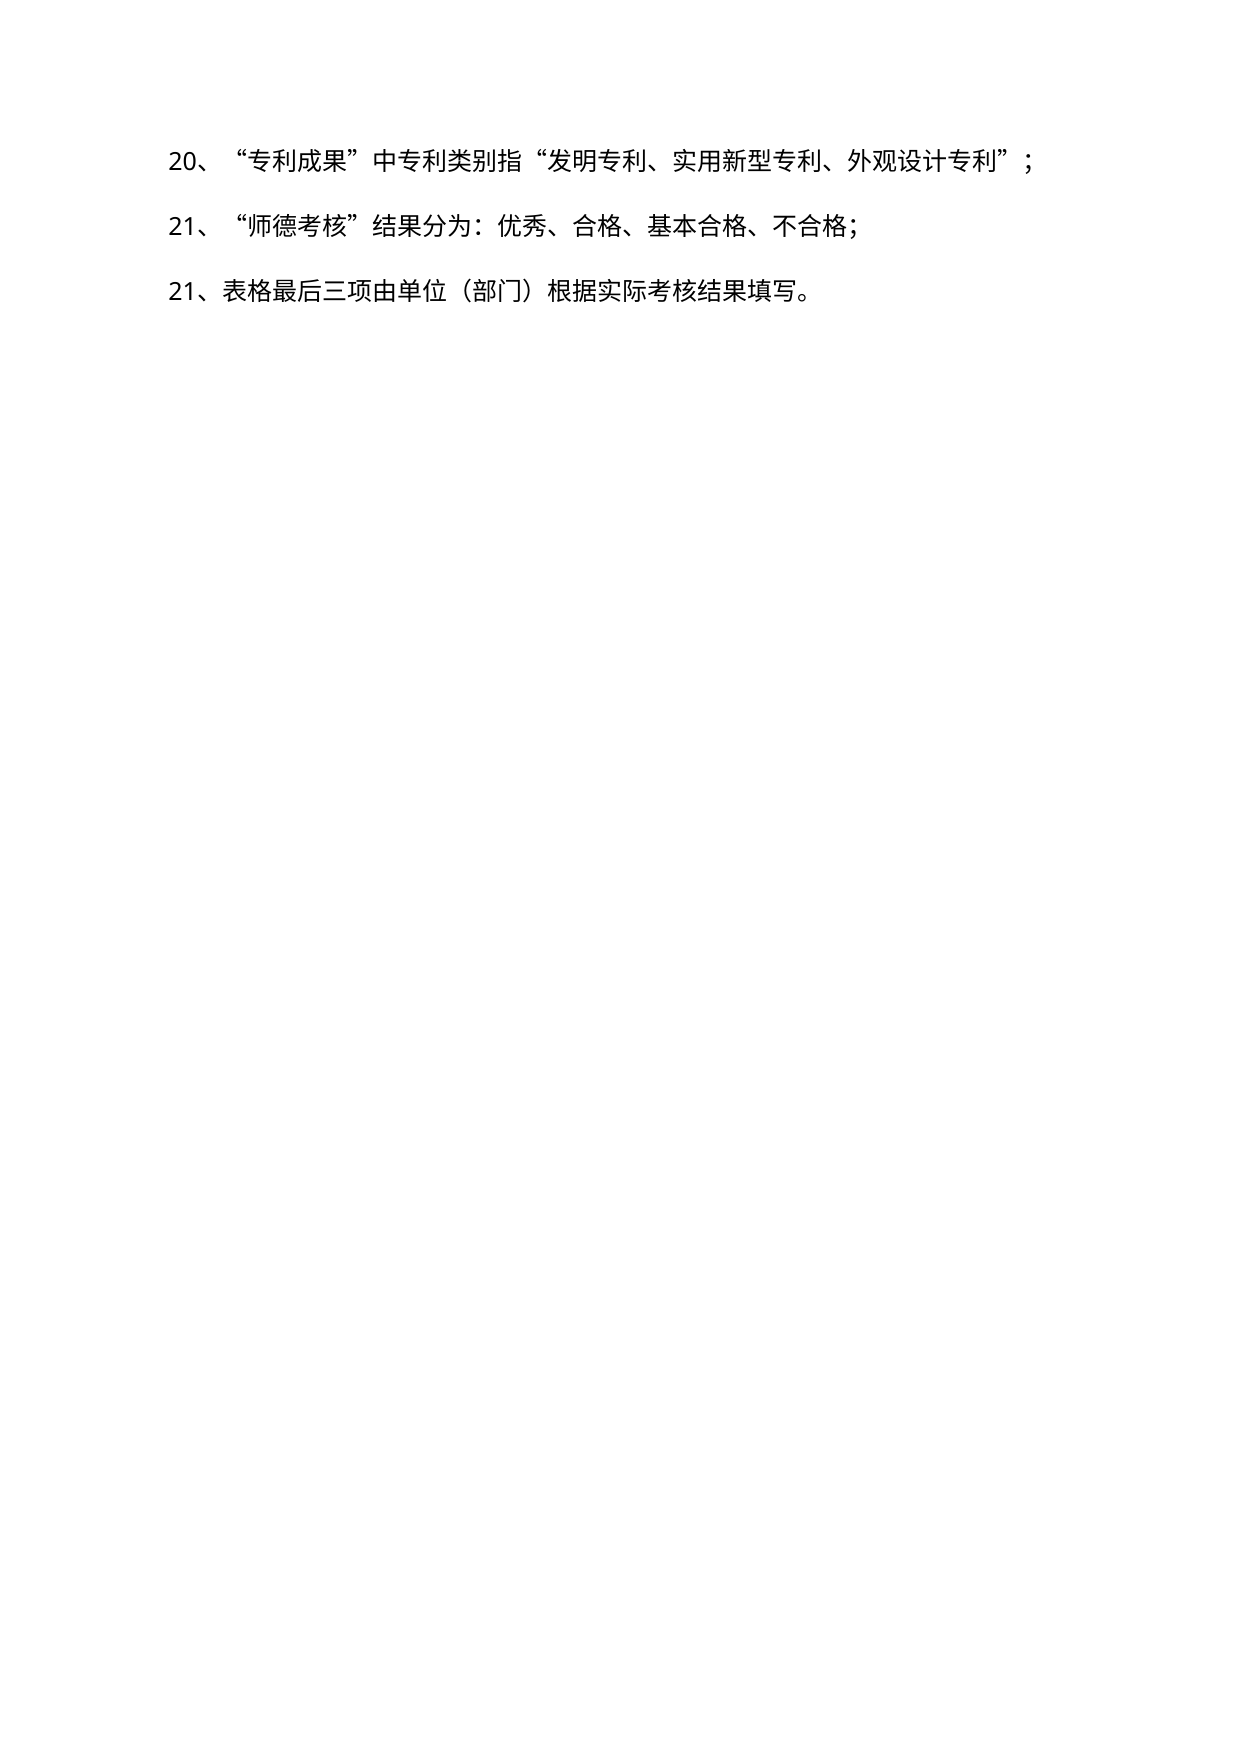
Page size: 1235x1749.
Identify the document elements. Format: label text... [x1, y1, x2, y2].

text 21、表格最后三项由单位（部门）根据实际考核结果填写。 [118, 257, 1116, 322]
text 21、“师德考核”结果分为：优秀、合格、基本合格、不合格； [118, 192, 1116, 257]
text 20、“专利成果”中专利类别指“发明专利、实用新型专利、外观设计专利”； [118, 127, 1116, 192]
